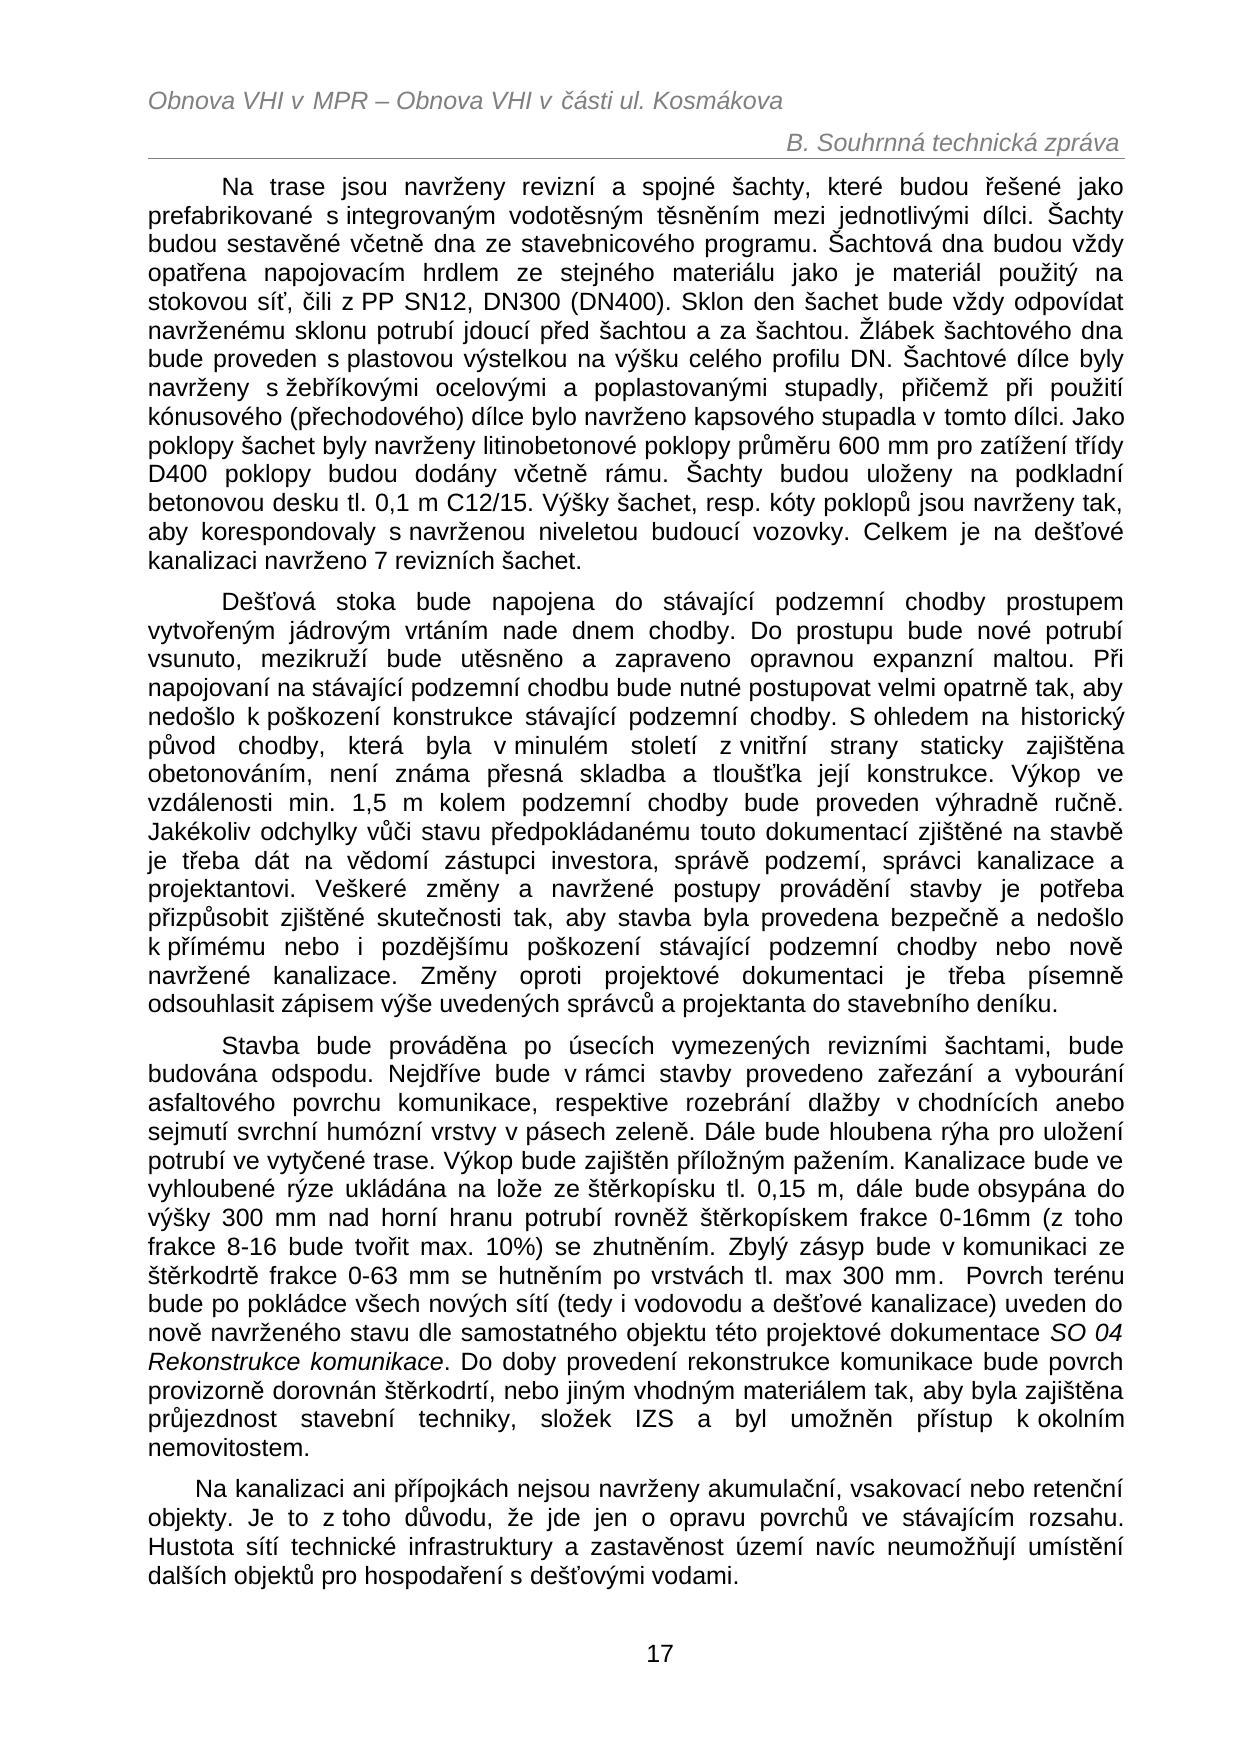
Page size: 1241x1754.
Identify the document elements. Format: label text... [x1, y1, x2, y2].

text Dešťová stoka bude napojena do stávající podzemní chodby prostupem vytvořeným jádrovým vrtáním nade dnem chodby. Do prostupu bude nové potrubí vsunuto, mezikruží bude utěsněno a zapraveno opravnou expanzní maltou. Při napojovaní na stávající podzemní chodbu bude nutné postupovat velmi opatrně tak, aby nedošlo k poškození konstrukce stávající podzemní chodby. S ohledem na historický původ chodby, která byla v minulém století z vnitřní strany staticky zajištěna obetonováním, není známa přesná skladba a tloušťka její konstrukce. Výkop ve vzdálenosti min. 1,5 m kolem podzemní chodby bude proveden výhradně ručně. Jakékoliv odchylky vůči stavu předpokládanému touto dokumentací zjištěné na stavbě je třeba dát na vědomí zástupci investora, správě podzemí, správci kanalizace a projektantovi. Veškeré změny a navržené postupy provádění stavby je potřeba přizpůsobit zjištěné skutečnosti tak, aby stavba byla provedena bezpečně a nedošlo k přímému nebo i pozdějšímu poškození stávající podzemní chodby nebo nově navržené kanalizace. Změny oproti projektové dokumentaci je třeba písemně odsouhlasit zápisem výše uvedených správců a projektanta do stavebního deníku. [148, 587, 1125, 1018]
text Na trase jsou navrženy revizní a spojné šachty, které budou řešené jako prefabrikované s integrovaným vodotěsným těsněním mezi jednotlivými dílci. Šachty budou sestavěné včetně dna ze stavebnicového programu. Šachtová dna budou vždy opatřena napojovacím hrdlem ze stejného materiálu jako je materiál použitý na stokovou síť, čili z PP SN12, DN300 (DN400). Sklon den šachet bude vždy odpovídat navrženému sklonu potrubí jdoucí před šachtou a za šachtou. Žlábek šachtového dna bude proveden s plastovou výstelkou na výšku celého profilu DN. Šachtové dílce byly navrženy s žebříkovými ocelovými a poplastovanými stupadly, přičemž při použití kónusového (přechodového) dílce bylo navrženo kapsového stupadla v tomto dílci. Jako poklopy šachet byly navrženy litinobetonové poklopy průměru 600 mm pro zatížení třídy D400 poklopy budou dodány včetně rámu. Šachty budou uloženy na podkladní betonovou desku tl. 0,1 m C12/15. Výšky šachet, resp. kóty poklopů jsou navrženy tak, aby korespondovaly s navrženou niveletou budoucí vozovky. Celkem je na dešťové kanalizaci navrženo 7 revizních šachet. [148, 172, 1125, 574]
text Stavba bude prováděna po úsecích vymezených revizními šachtami, bude budována odspodu. Nejdříve bude v rámci stavby provedeno zařezání a vybourání asfaltového povrchu komunikace, respektive rozebrání dlažby v chodnících anebo sejmutí svrchní humózní vrstvy v pásech zeleně. Dále bude hloubena rýha pro uložení potrubí ve vytyčené trase. Výkop bude zajištěn příložným pažením. Kanalizace bude ve vyhloubené rýze ukládána na lože ze štěrkopísku tl. 0,15 m, dále bude obsypána do výšky 300 mm nad horní hranu potrubí rovněž štěrkopískem frakce 0-16mm (z toho frakce 8-16 bude tvořit max. 10%) se zhutněním. Zbylý zásyp bude v komunikaci ze štěrkodrtě frakce 0-63 mm se hutněním po vrstvách tl. max 300 mm. Povrch terénu bude po pokládce všech nových sítí (tedy i vodovodu a dešťové kanalizace) uveden do nově navrženého stavu dle samostatného objektu této projektové dokumentace SO 04 Rekonstrukce komunikace. Do doby provedení rekonstrukce komunikace bude povrch provizorně dorovnán štěrkodrtí, nebo jiným vhodným materiálem tak, aby byla zajištěna průjezdnost stavební techniky, složek IZS a byl umožněn přístup k okolním nemovitostem. [148, 1031, 1125, 1462]
text Na kanalizaci ani přípojkách nejsou navrženy akumulační, vsakovací nebo retenční objekty. Je to z toho důvodu, že jde jen o opravu povrchů ve stávajícím rozsahu. Hustota sítí technické infrastruktury a zastavěnost území navíc neumožňují umístění dalších objektů pro hospodaření s dešťovými vodami. [148, 1474, 1125, 1589]
